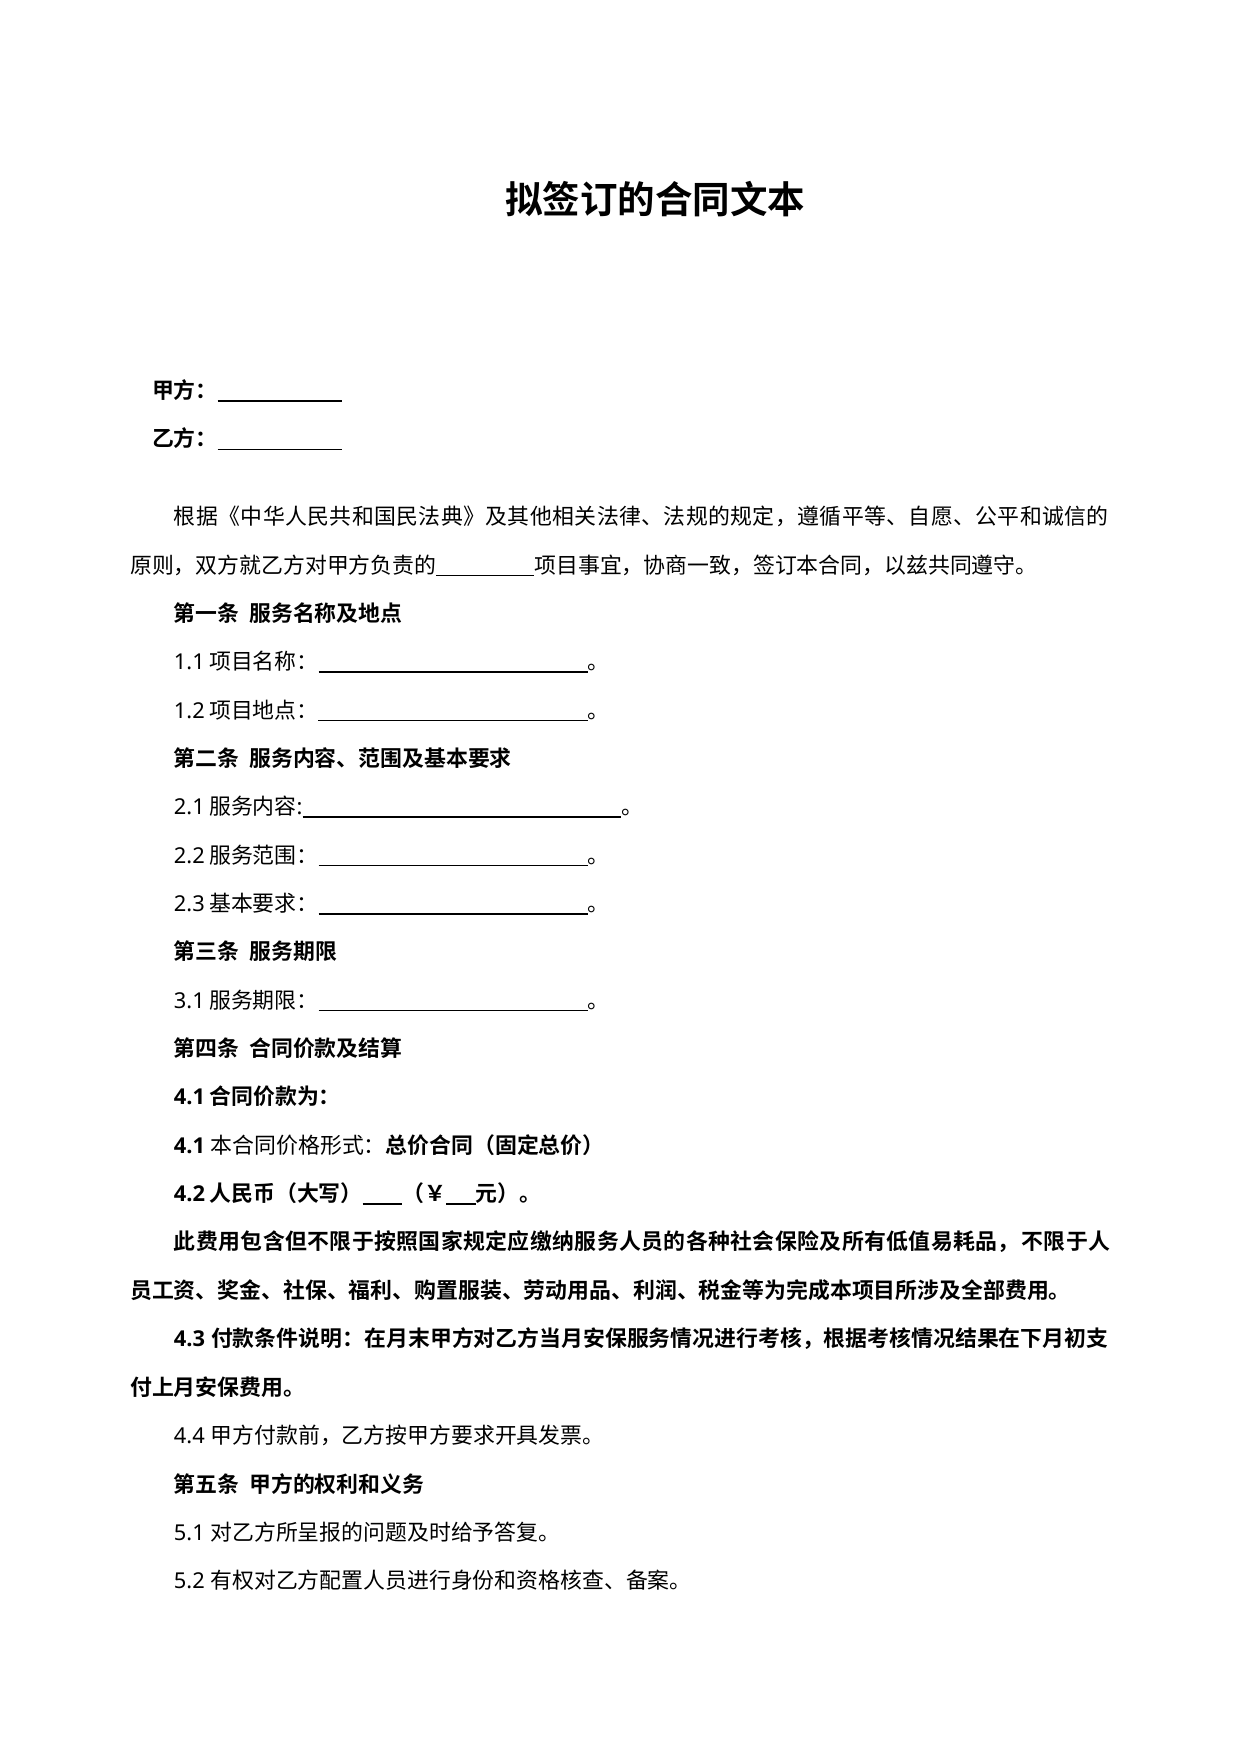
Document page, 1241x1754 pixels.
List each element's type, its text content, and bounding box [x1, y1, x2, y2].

text 第五条 甲方的权利和义务 [130, 1466, 1110, 1499]
text 4.1合同价款为： [130, 1079, 1110, 1111]
text 5.1 对乙方所呈报的问题及时给予答复。 [130, 1515, 1110, 1547]
text 4.2人民币（大写） （￥ 元）。 [130, 1176, 1110, 1208]
text 4.3 付款条件说明：在月末甲方对乙方当月安保服务情况进行考核，根据考核情况结果在下月初支付上月安保费用。 [130, 1321, 1110, 1402]
text 第一条 服务名称及地点 [130, 596, 1110, 628]
text 第二条 服务内容、范围及基本要求 [130, 741, 1110, 773]
text 3.1服务期限： 。 [130, 982, 1110, 1015]
text 第四条 合同价款及结算 [130, 1031, 1110, 1063]
text 甲方： [130, 373, 1110, 405]
subtitle 拟签订的合同文本 [130, 165, 1110, 230]
text 1.1项目名称： 。 [130, 644, 1110, 676]
text 4.1 本合同价格形式：总价合同（固定总价） [130, 1127, 1110, 1160]
text 2.3基本要求： 。 [130, 886, 1110, 918]
text 乙方： [130, 421, 1110, 453]
text 4.4 甲方付款前，乙方按甲方要求开具发票。 [130, 1418, 1110, 1451]
text 1.2项目地点： 。 [130, 692, 1110, 725]
text 根据《中华人民共和国民法典》及其他相关法律、法规的规定，遵循平等、自愿、公平和诚信的原则，双方就乙方对甲方负责的 项目事宜，协商一致，签订本合同，以兹共同遵守。 [130, 498, 1110, 580]
text 第三条 服务期限 [130, 934, 1110, 966]
text 5.2 有权对乙方配置人员进行身份和资格核查、备案。 [130, 1563, 1110, 1596]
text 2.2服务范围： 。 [130, 837, 1110, 870]
text 2.1服务内容: 。 [130, 789, 1110, 821]
text 此费用包含但不限于按照国家规定应缴纳服务人员的各种社会保险及所有低值易耗品，不限于人员工资、奖金、社保、福利、购置服装、劳动用品、利润、税金等为完成本项目所涉及全部费用。 [130, 1224, 1110, 1305]
